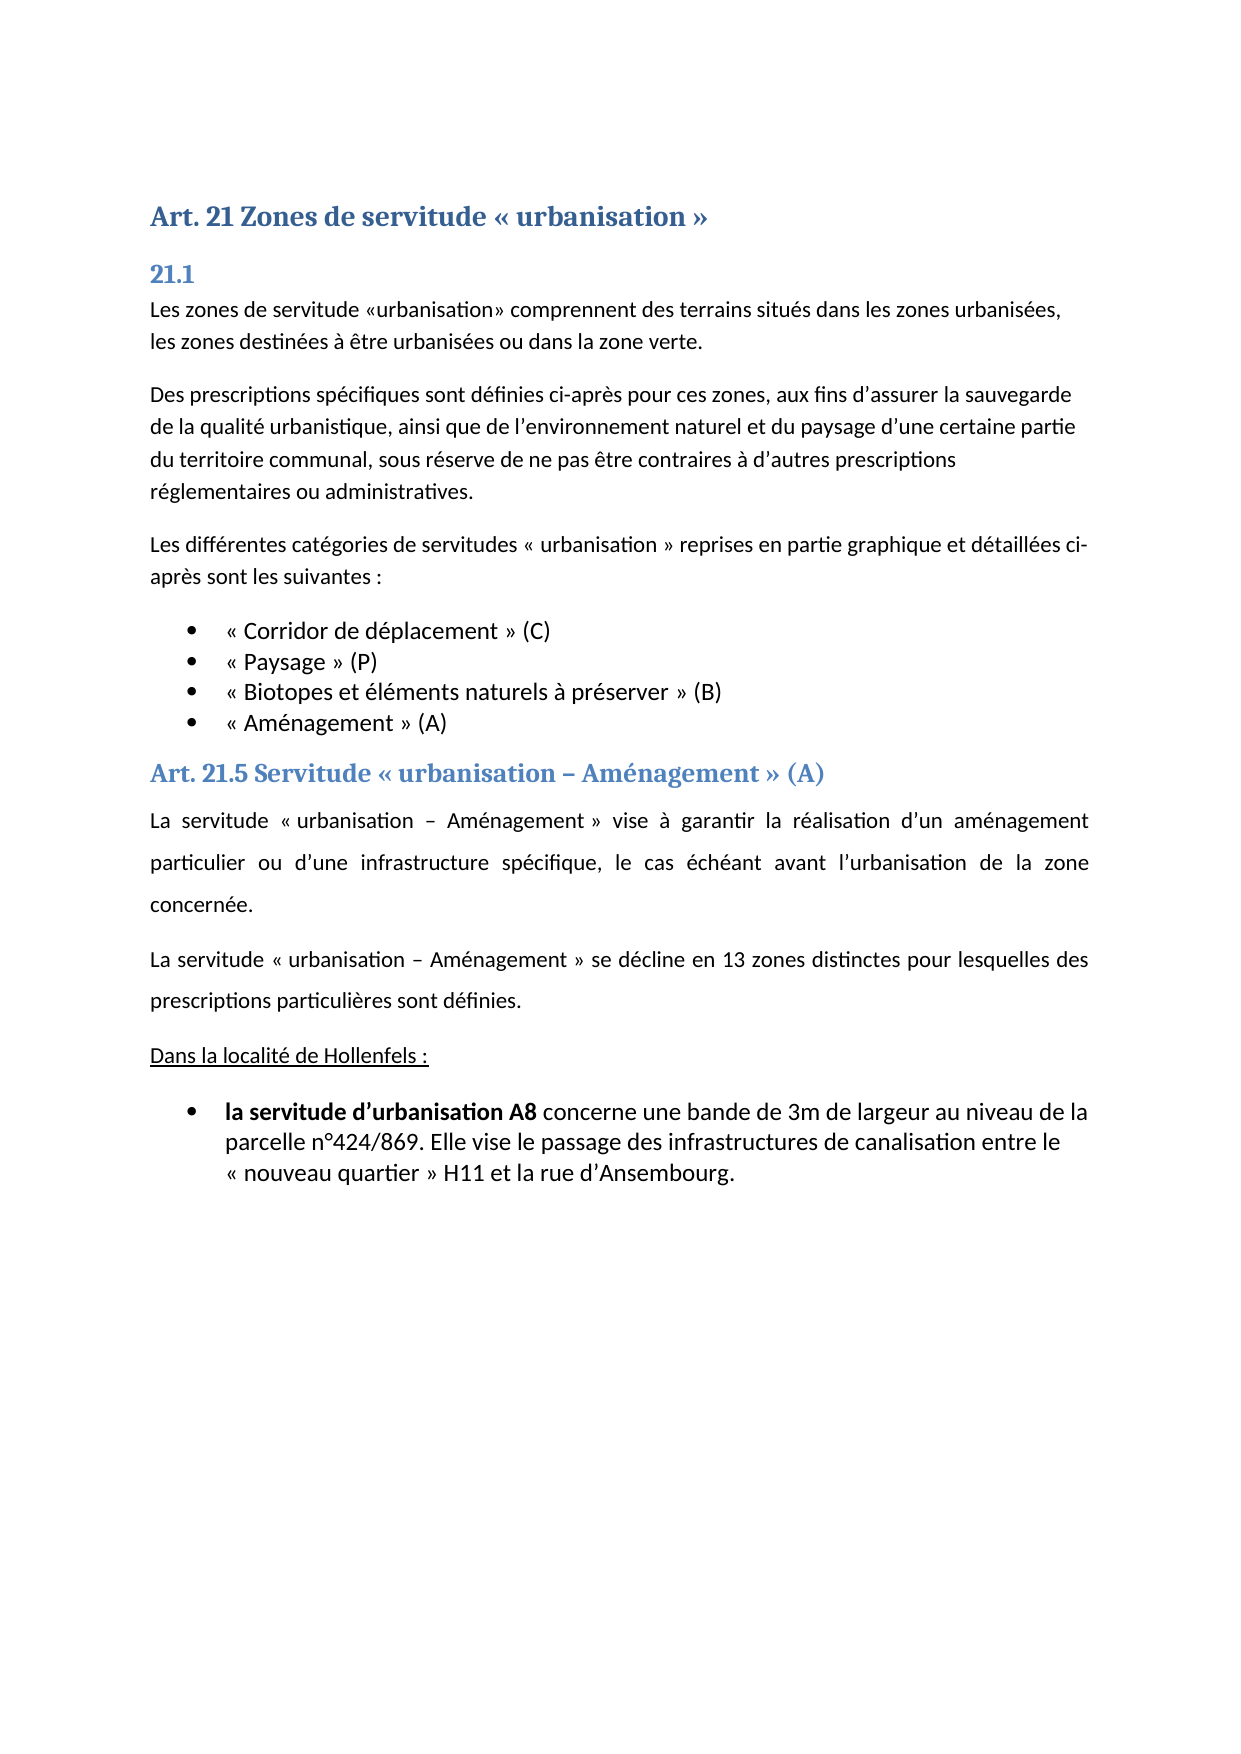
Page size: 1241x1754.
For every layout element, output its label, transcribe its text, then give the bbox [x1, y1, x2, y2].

subtitle Art. 21 Zones de servitude « urbanisation » [150, 200, 1090, 233]
text Les différentes catégories de servitudes « urbanisation » reprises en partie graphique et détaillées ci-après sont les suivantes : [150, 530, 1090, 590]
list « Corridor de déplacement » (C) [187, 615, 1090, 646]
subtitle Art. 21.5 Servitude « urbanisation – Aménagement » (A) [150, 758, 1090, 789]
text Dans la localité de Hollenfels : [150, 1041, 1090, 1069]
list la servitude d’urbanisation A8 concerne une bande de 3m de largeur au niveau de la parcelle n°424/869. Elle vise le passage des infrastructures de canalisation entre le « nouveau quartier » H11 et la rue d’Ansembourg. [187, 1096, 1090, 1187]
list « Paysage » (P) [187, 646, 1090, 676]
text Les zones de servitude «urbanisation» comprennent des terrains situés dans les zones urbanisées, les zones destinées à être urbanisées ou dans la zone verte. [150, 295, 1090, 355]
text La servitude « urbanisation – Aménagement » se décline en 13 zones distinctes pour lesquelles des prescriptions particulières sont définies. [150, 945, 1090, 1015]
subtitle 21.1 [150, 259, 1090, 291]
text La servitude « urbanisation – Aménagement » vise à garantir la réalisation d’un aménagement particulier ou d’une infrastructure spécifique, le cas échéant avant l’urbanisation de la zone concernée. [150, 806, 1090, 918]
list « Biotopes et éléments naturels à préserver » (B) [187, 676, 1090, 707]
list « Aménagement » (A) [187, 707, 1090, 737]
text Des prescriptions spécifiques sont définies ci-après pour ces zones, aux fins d’assurer la sauvegarde de la qualité urbanistique, ainsi que de l’environnement naturel et du paysage d’une certaine partie du territoire communal, sous réserve de ne pas être contraires à d’autres prescriptions réglementaires ou administratives. [150, 380, 1090, 505]
